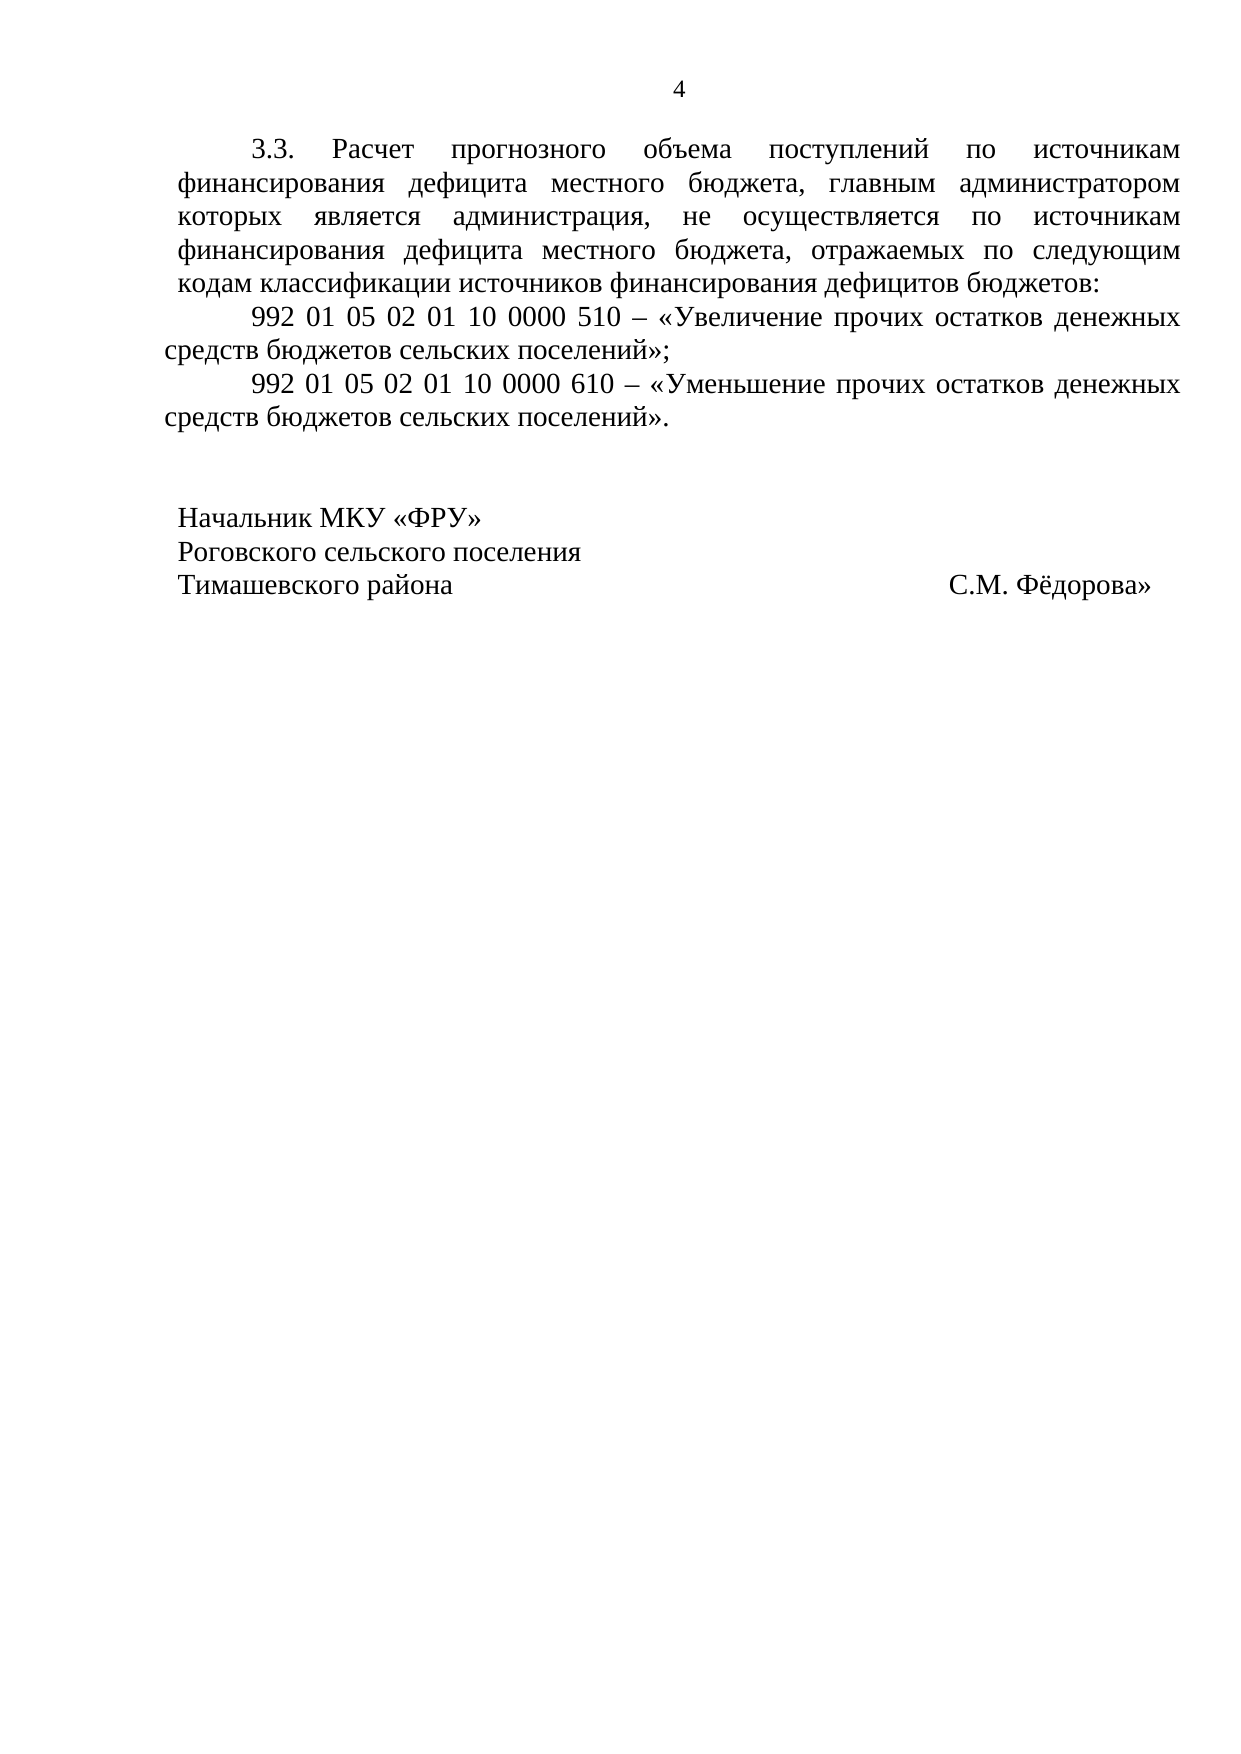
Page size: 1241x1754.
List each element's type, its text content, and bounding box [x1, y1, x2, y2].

text 3.3. Расчет прогнозного объема поступлений по источникам финансирования дефицита местного бюджета, главным администратором которых является администрация, не осуществляется по источникам финансирования дефицита местного бюджета, отражаемых по следующим кодам классификации источников финансирования дефицитов бюджетов: [177, 131, 1181, 299]
text 992 01 05 02 01 10 0000 610 – «Уменьшение прочих остатков денежных средств бюджетов сельских поселений». [164, 366, 1181, 433]
text 992 01 05 02 01 10 0000 510 – «Увеличение прочих остатков денежных средств бюджетов сельских поселений»; [164, 299, 1181, 366]
text Роговского сельского поселения [177, 534, 1181, 567]
text Тимашевского района С.М. Фёдорова» [177, 567, 1181, 601]
text Начальник МКУ «ФРУ» [177, 500, 1181, 534]
